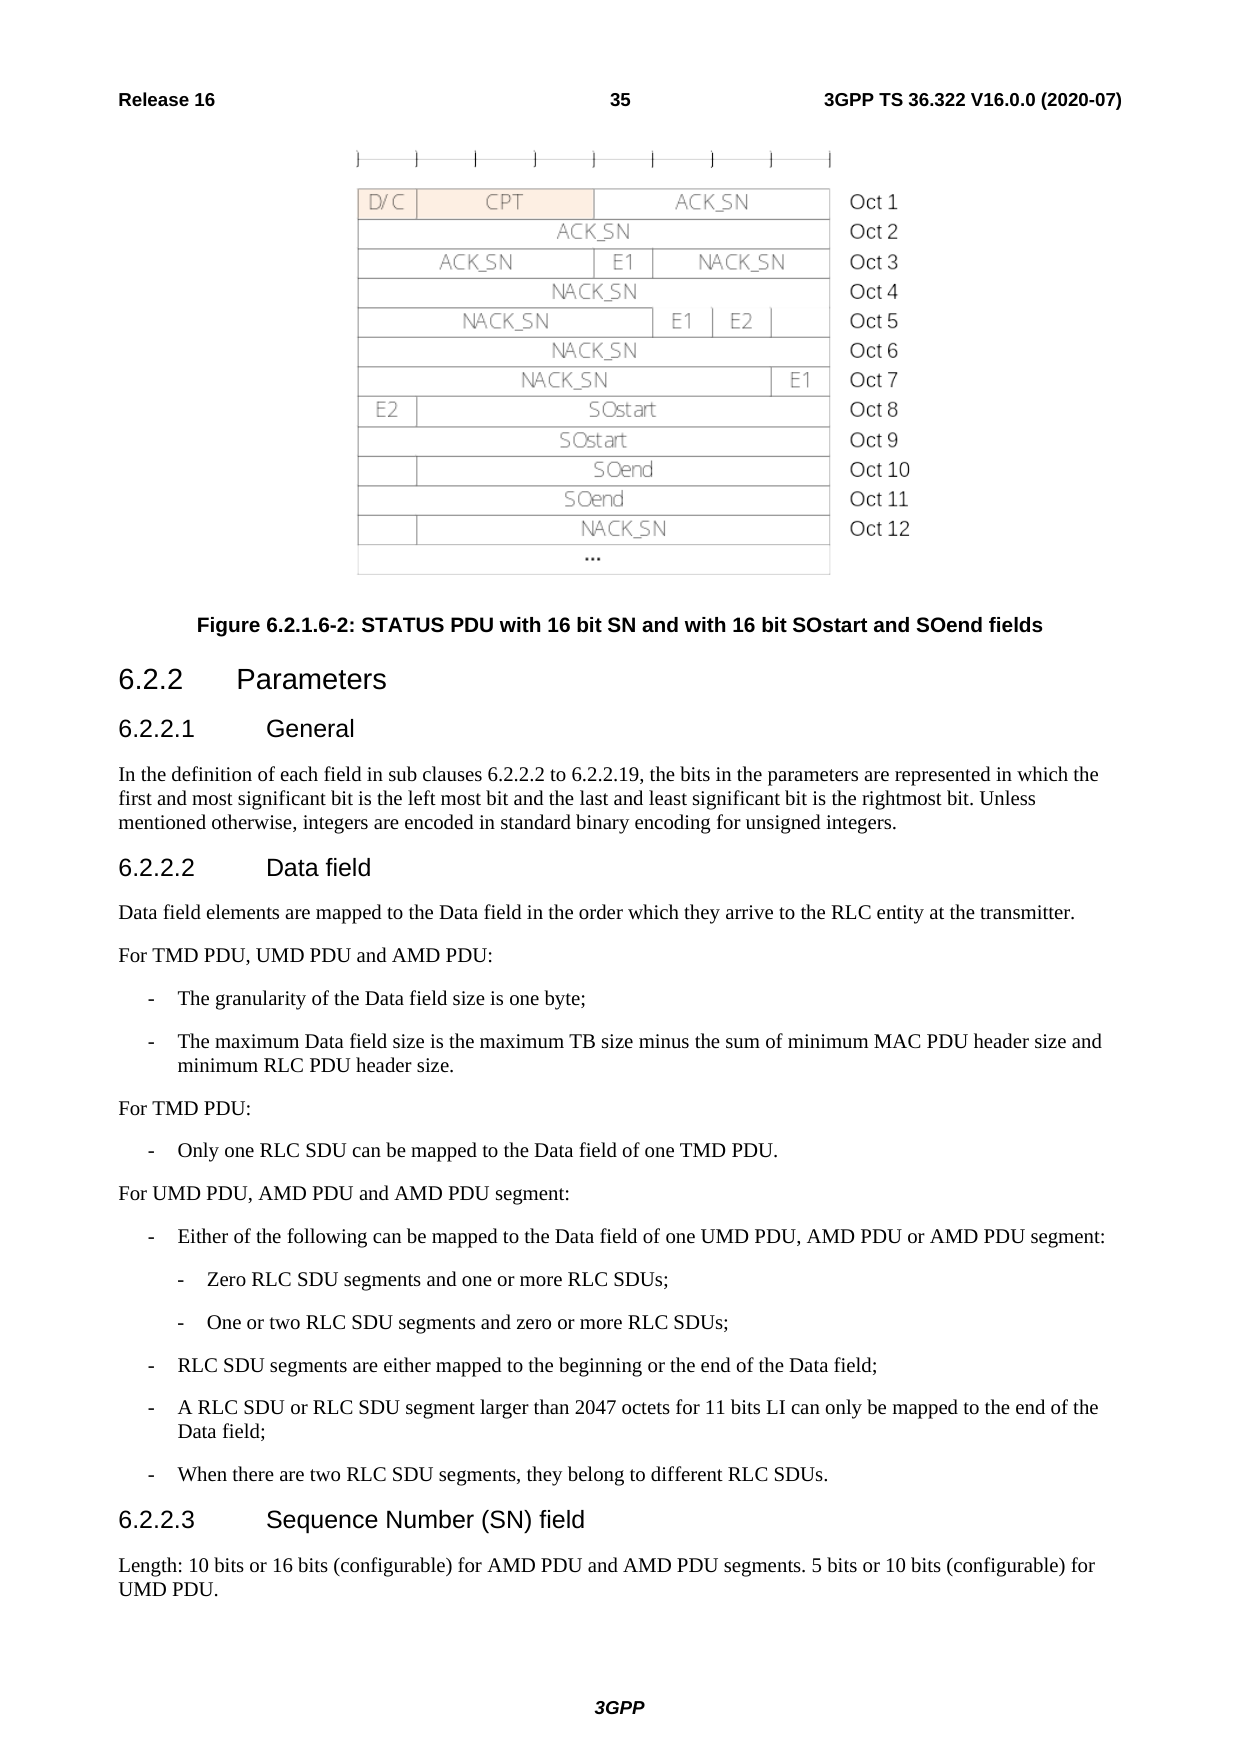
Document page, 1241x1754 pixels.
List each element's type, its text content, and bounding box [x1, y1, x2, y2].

subtitle 6.2.2 Parameters [118, 662, 1122, 696]
text - When there are two RLC SDU segments, they belong to different RLC SDUs. [148, 1462, 1122, 1486]
subtitle 6.2.2.1 General [118, 714, 1122, 743]
text - Only one RLC SDU can be mapped to the Data field of one TMD PDU. [148, 1138, 1122, 1162]
text - The maximum Data field size is the maximum TB size minus the sum of minimum MAC PDU header size and minimum RLC PDU header size. [148, 1029, 1122, 1077]
text For UMD PDU, AMD PDU and AMD PDU segment: [118, 1181, 1122, 1205]
text Figure 6.2.1.6-2: STATUS PDU with 16 bit SN and with 16 bit SOstart and SOend fields [118, 613, 1122, 637]
text Length: 10 bits or 16 bits (configurable) for AMD PDU and AMD PDU segments. 5 bits or 10 bits (configurable) for UMD PDU. [118, 1552, 1122, 1601]
text For TMD PDU, UMD PDU and AMD PDU: [118, 943, 1122, 967]
text - A RLC SDU or RLC SDU segment larger than 2047 octets for 11 bits LI can only be mapped to the end of the Data field; [148, 1395, 1122, 1443]
subtitle 6.2.2.3 Sequence Number (SN) field [118, 1505, 1122, 1534]
text Data field elements are mapped to the Data field in the order which they arrive to the RLC entity at the transmitter. [118, 900, 1122, 924]
text - The granularity of the Data field size is one byte; [148, 986, 1122, 1010]
text - One or two RLC SDU segments and zero or more RLC SDUs; [177, 1310, 1122, 1334]
text - Either of the following can be mapped to the Data field of one UMD PDU, AMD PDU or AMD PDU segment: [148, 1224, 1122, 1248]
text - Zero RLC SDU segments and one or more RLC SDUs; [177, 1267, 1122, 1291]
text For TMD PDU: [118, 1096, 1122, 1120]
text - RLC SDU segments are either mapped to the beginning or the end of the Data field; [148, 1352, 1122, 1377]
text In the definition of each field in sub clauses 6.2.2.2 to 6.2.2.19, the bits in the parameters are represented in which the first and most significant bit is the left most bit and the last and least significant bit is the rightmost bit. Unless mentioned otherwise, integers are encoded in standard binary encoding for unsigned integers. [118, 762, 1122, 834]
subtitle 6.2.2.2 Data field [118, 853, 1122, 882]
